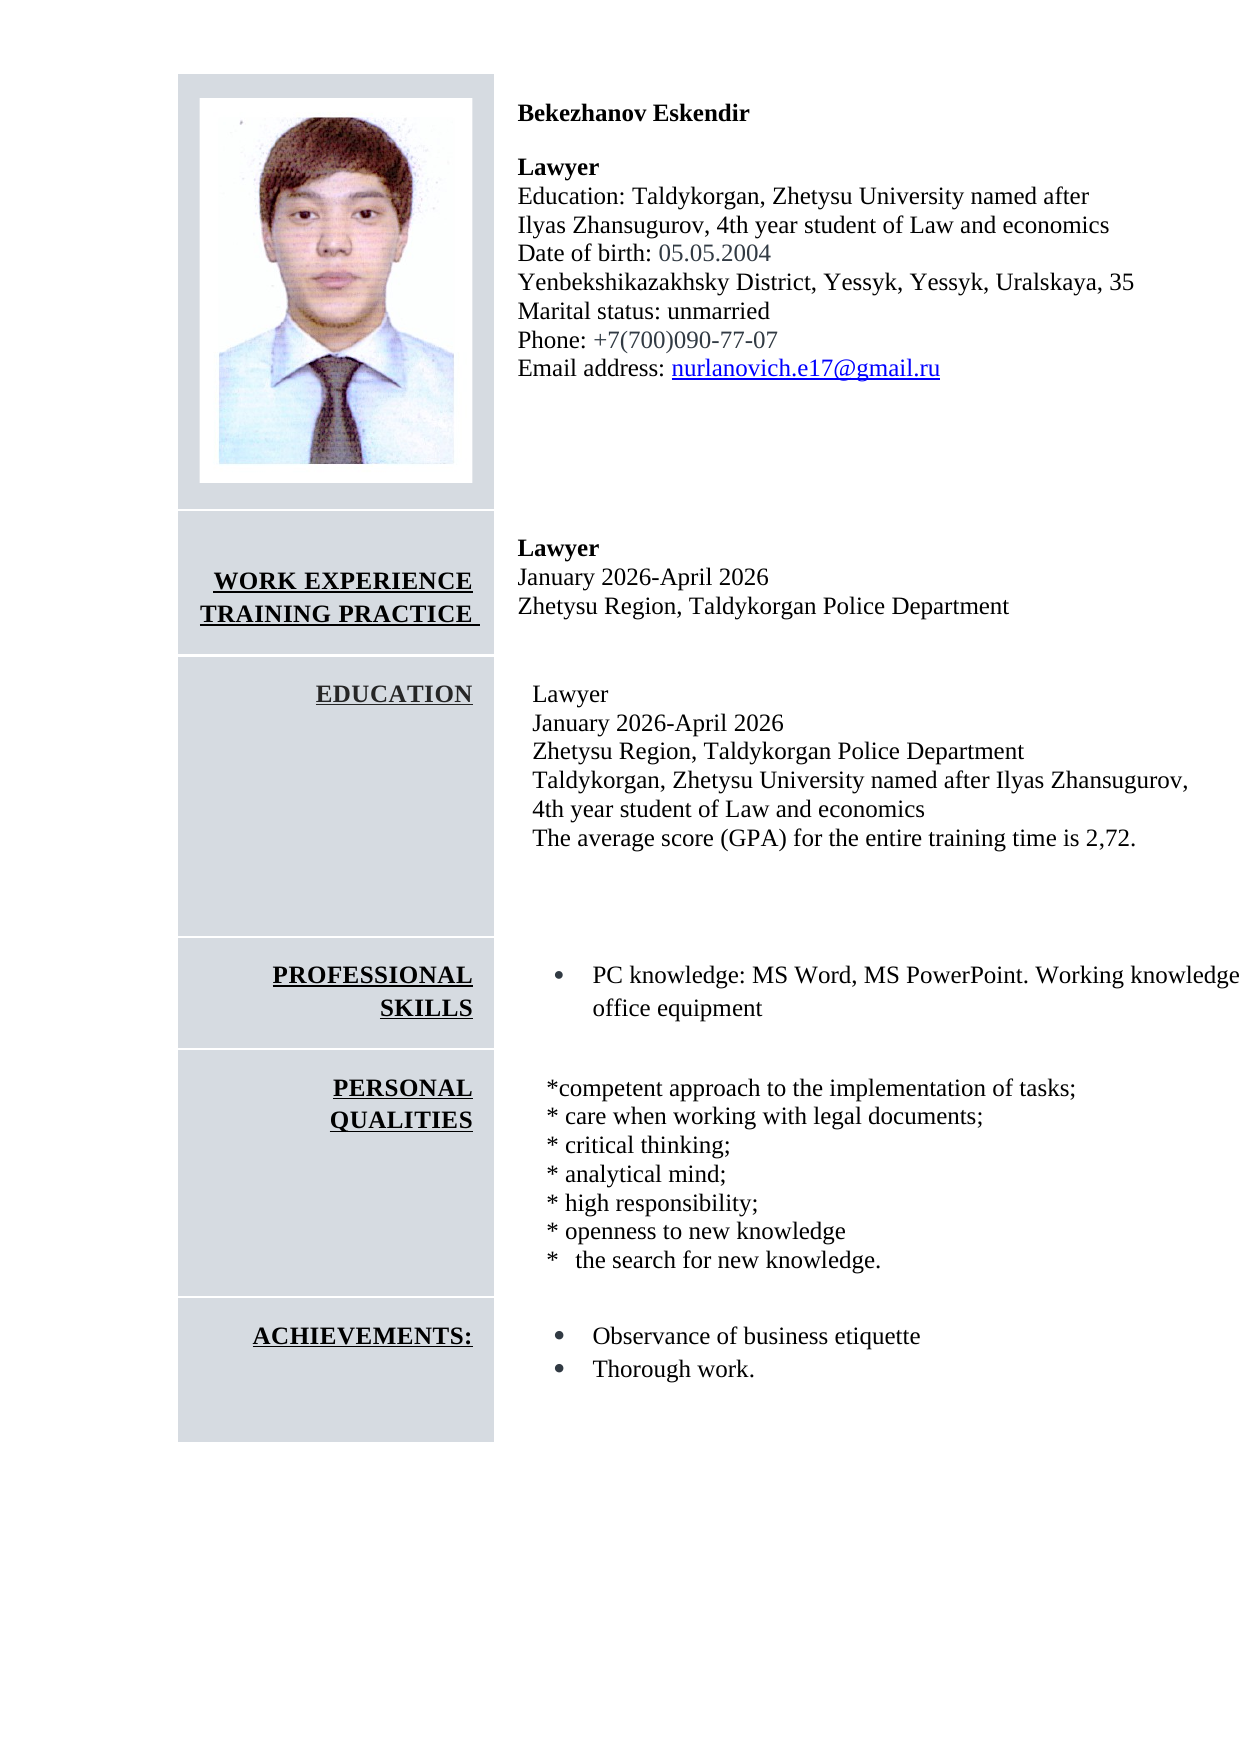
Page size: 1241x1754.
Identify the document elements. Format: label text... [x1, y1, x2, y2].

picture [199, 98, 473, 483]
table_cell *competent approach to the implementation of tasks; * care when working with legal documents; * critical thinking; * analytical mind; * high responsibility; * openness to new knowledge * the search for new knowledge. [496, 1050, 1239, 1296]
table_cell PERSONAL QUALITIES [178, 1050, 494, 1296]
table_cell WORK EXPERIENCE TRAINING PRACTICE [178, 511, 494, 654]
table_header [178, 74, 494, 509]
table_cell PC knowledge: MS Word, MS PowerPoint. Working knowledge of office equipment [496, 938, 1239, 1048]
table_header Bekezhanov Eskendir Lawyer Education: Taldykorgan, Zhetysu University named after Ilyas Zhansugurov, 4th year student of Law and economics Date of birth: 05.05.2004 Yenbekshikazakhsky District, Yessyk, Yessyk, Uralskaya, 35 Marital status: unmarried Phone: +7(700)090-77-07 Email address: nurlanovich.e17@gmail.ru [496, 76, 1239, 509]
table_cell Observance of business etiquette Thorough work. [496, 1298, 1239, 1442]
table_cell EDUCATION [178, 657, 494, 936]
table_cell ACHIEVEMENTS: [178, 1298, 494, 1442]
table_cell Lawyer January 2026-April 2026 Zhetysu Region, Taldykorgan Police Department [496, 511, 1239, 654]
table_cell PROFESSIONAL SKILLS [178, 938, 494, 1048]
table_cell Lawyer January 2026-April 2026 Zhetysu Region, Taldykorgan Police Department Taldykorgan, Zhetysu University named after Ilyas Zhansugurov, 4th year student of Law and economics The average score (GPA) for the entire training time is 2,72. [496, 657, 1239, 936]
